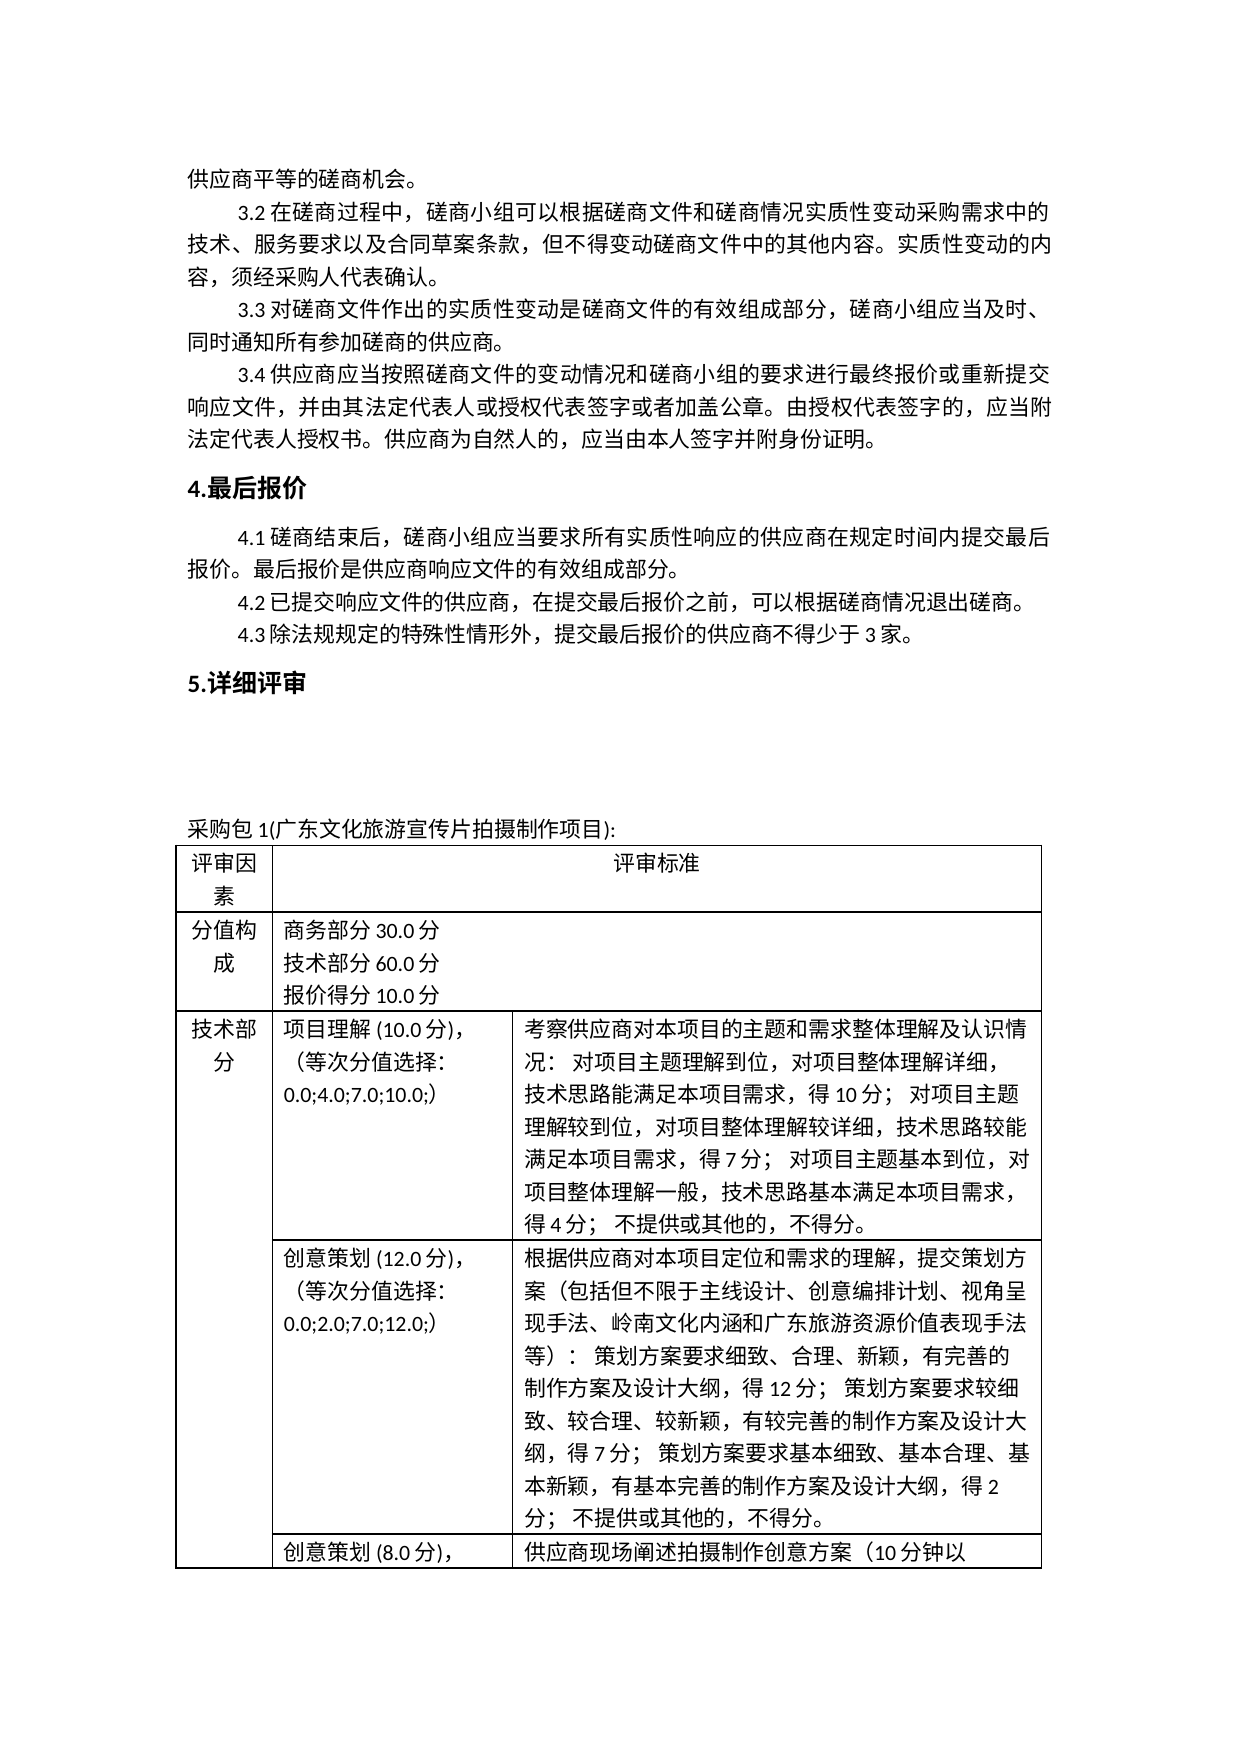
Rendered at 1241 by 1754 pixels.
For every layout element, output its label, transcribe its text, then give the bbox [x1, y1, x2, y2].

text 采购包1(广东文化旅游宣传片拍摄制作项目): [187, 812, 1053, 844]
table_cell 创意策划 (12.0分)，（等次分值选择：0.0;2.0;7.0;12.0;） [273, 1241, 512, 1533]
table_cell 分值构成 [177, 913, 272, 1010]
table_cell 技术部分 [177, 1012, 272, 1567]
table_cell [513, 1535, 1041, 1567]
text 5.详细评审 [187, 649, 1053, 714]
table_cell 考察供应商对本项目的主题和需求整体理解及认识情况： 对项目主题理解到位，对项目整体理解详细，技术思路能满足本项目需求，得10分； 对项目主题理解较到位，对项目整体理解较详细，技术思路较能满足本项目需求，得7分； 对项目主题基本到位，对项目整体理解一般，技术思路基本满足本项目需求，得4分； 不提供或其他的，不得分。 [513, 1012, 1041, 1239]
table_header 评审因素 [177, 846, 272, 911]
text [187, 162, 1053, 194]
text 4.3除法规规定的特殊性情形外，提交最后报价的供应商不得少于3家。 [187, 617, 1053, 649]
text 4.最后报价 [187, 454, 1053, 519]
table_cell 商务部分30.0分 技术部分60.0分 报价得分10.0分 [273, 913, 1041, 1010]
text 3.4供应商应当按照磋商文件的变动情况和磋商小组的要求进行最终报价或重新提交响应文件，并由其法定代表人或授权代表签字或者加盖公章。由授权代表签字的，应当附法定代表人授权书。供应商为自然人的，应当由本人签字并附身份证明。 [187, 357, 1053, 454]
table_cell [273, 1535, 512, 1567]
text 4.2已提交响应文件的供应商，在提交最后报价之前，可以根据磋商情况退出磋商。 [187, 584, 1053, 617]
text 3.3对磋商文件作出的实质性变动是磋商文件的有效组成部分，磋商小组应当及时、同时通知所有参加磋商的供应商。 [187, 292, 1053, 357]
table_cell 根据供应商对本项目定位和需求的理解，提交策划方案（包括但不限于主线设计、创意编排计划、视角呈现手法、岭南文化内涵和广东旅游资源价值表现手法等）： 策划方案要求细致、合理、新颖，有完善的制作方案及设计大纲，得12分； 策划方案要求较细致、较合理、较新颖，有较完善的制作方案及设计大纲，得7分； 策划方案要求基本细致、基本合理、基本新颖，有基本完善的制作方案及设计大纲，得2分； 不提供或其他的，不得分。 [513, 1241, 1041, 1533]
text 3.2在磋商过程中，磋商小组可以根据磋商文件和磋商情况实质性变动采购需求中的技术、服务要求以及合同草案条款，但不得变动磋商文件中的其他内容。实质性变动的内容，须经采购人代表确认。 [187, 194, 1053, 292]
table_header 评审标准 [273, 846, 1041, 911]
text 4.1磋商结束后，磋商小组应当要求所有实质性响应的供应商在规定时间内提交最后报价。最后报价是供应商响应文件的有效组成部分。 [187, 519, 1053, 584]
table_cell 项目理解 (10.0分)，（等次分值选择：0.0;4.0;7.0;10.0;） [273, 1012, 512, 1239]
